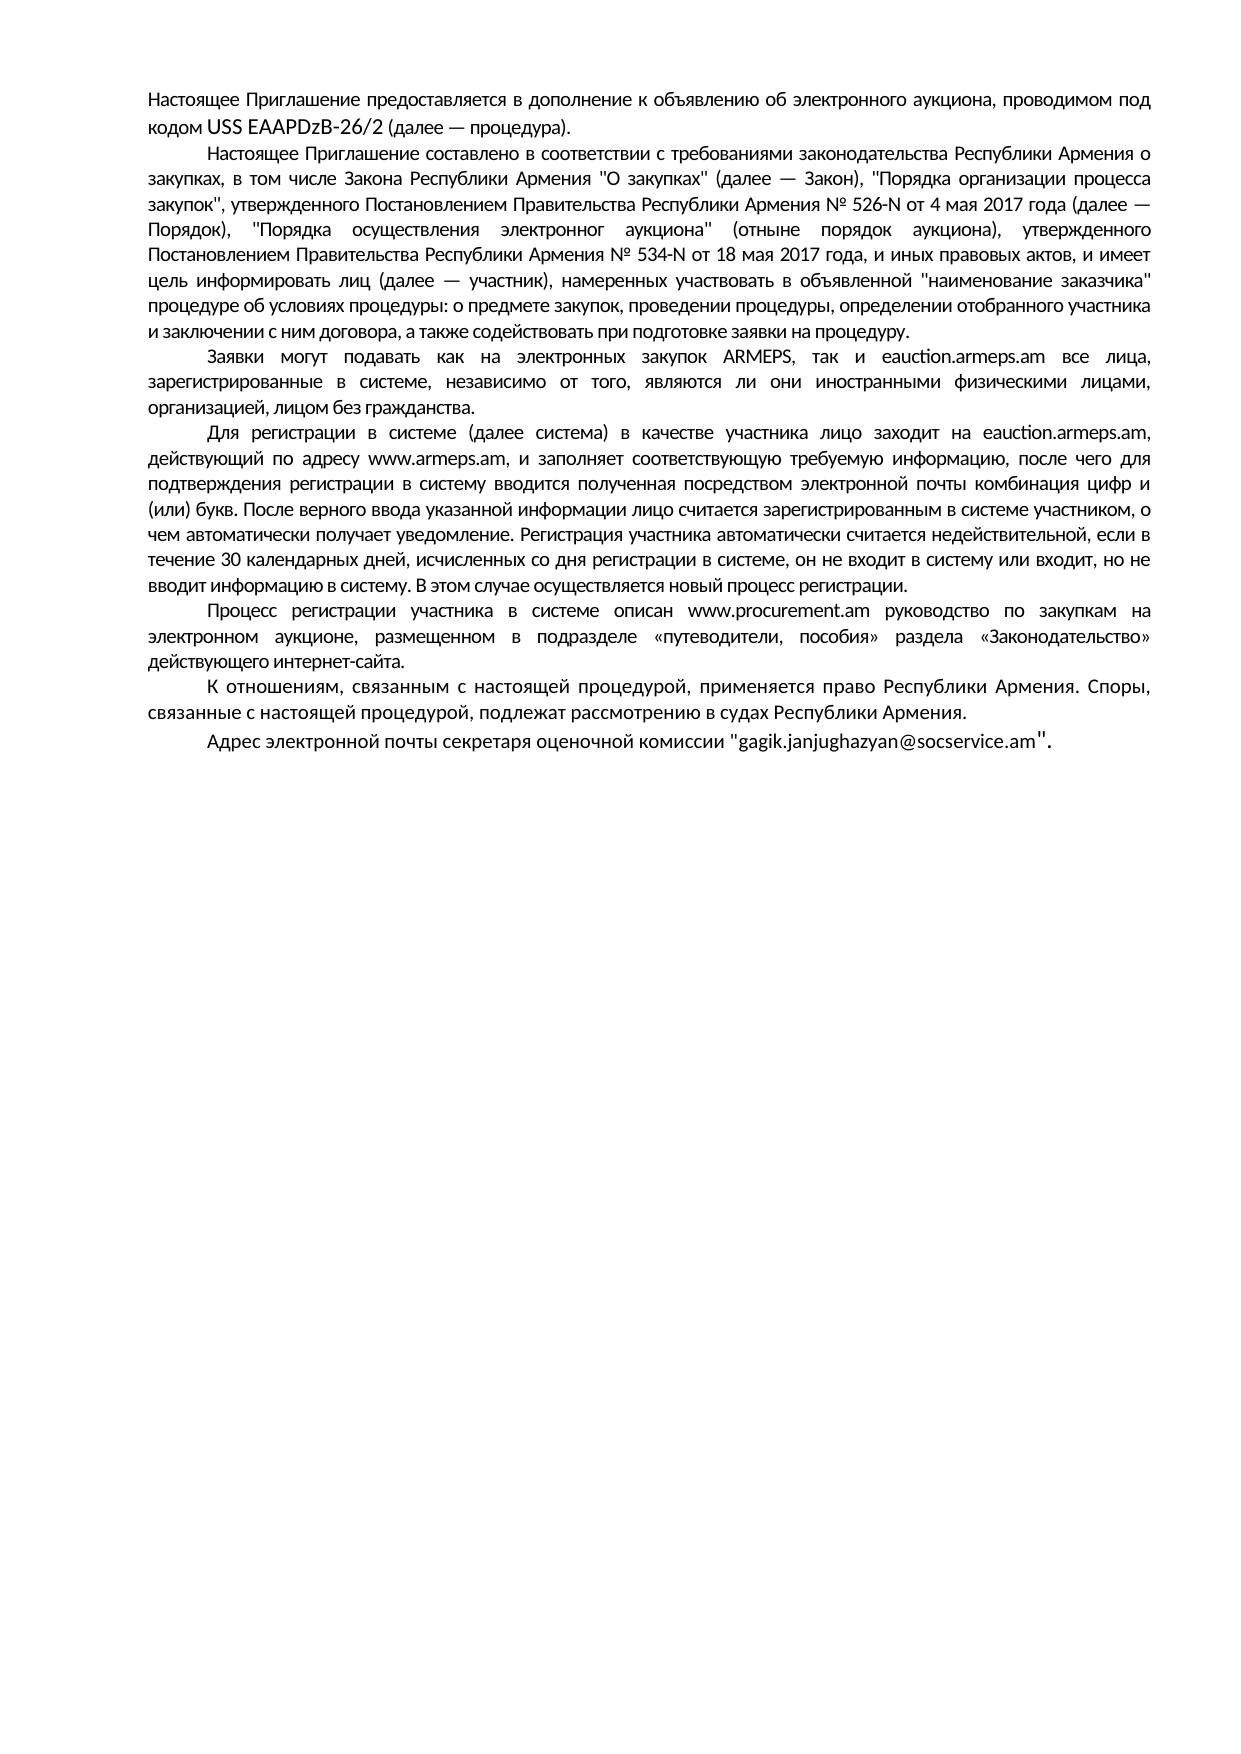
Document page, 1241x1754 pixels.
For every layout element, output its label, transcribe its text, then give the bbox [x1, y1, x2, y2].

text Для регистрации в системе (далее система) в качестве участника лицо заходит на eauction.armeps.am, действующий по адресу www.armeps.am, и заполняет соответствующую требуемую информацию, после чего для подтверждения регистрации в систему вводится полученная посредством электронной почты комбинация цифр и (или) букв. После верного ввода указанной информации лицо считается зарегистрированным в системе участником, о чем автоматически получает уведомление. Регистрация участника автоматически считается недействительной, если в течение 30 календарных дней, исчисленных со дня регистрации в системе, он не входит в систему или входит, но не вводит информацию в систему. В этом случае осуществляется новый процесс регистрации. [148, 419, 1152, 597]
text Заявки могут подавать как на электронных закупок ARMEPS, так и eauction.armeps.am все лица, зарегистрированные в системе, независимо от того, являются ли они иностранными физическими лицами, организацией, лицом без гражданства. [148, 343, 1152, 419]
text К отношениям, связанным с настоящей процедурой, применяется право Республики Армения. Споры, связанные с настоящей процедурой, подлежат рассмотрению в судах Республики Армения. [148, 674, 1152, 724]
text Настоящее Приглашение предоставляется в дополнение к объявлению об электронного аукциона, проводимом под кодом USS EAAPDzB-26/2 (далее — процедура). [148, 86, 1152, 140]
text Адрес электронной почты секретаря оценочной комиссии "gagik.janjughazyan@socservice.am". [148, 724, 1152, 755]
text Процесс регистрации участника в системе описан www.procurement.am руководство по закупкам на электронном аукционе, размещенном в подразделе «путеводители, пособия» раздела «Законодательство» действующего интернет-сайта. [148, 597, 1152, 674]
text Настоящее Приглашение составлено в соответствии с требованиями законодательства Республики Армения о закупках, в том числе Закона Республики Армения "О закупках" (далее — Закон), "Порядка организации процесса закупок", утвержденного Постановлением Правительства Республики Армения № 526-N от 4 мая 2017 года (далее — Порядок), "Порядка осуществления электронног аукциона" (отныне порядок аукциона), утвержденного Постановлением Правительства Республики Армения № 534-N от 18 мая 2017 года, и иных правовых актов, и имеет цель информировать лиц (далее — участник), намеренных участвовать в объявленной "наименование заказчика" процедуре об условиях процедуры: о предмете закупок, проведении процедуры, определении отобранного участника и заключении с ним договора, а также содействовать при подготовке заявки на процедуру. [148, 140, 1152, 343]
